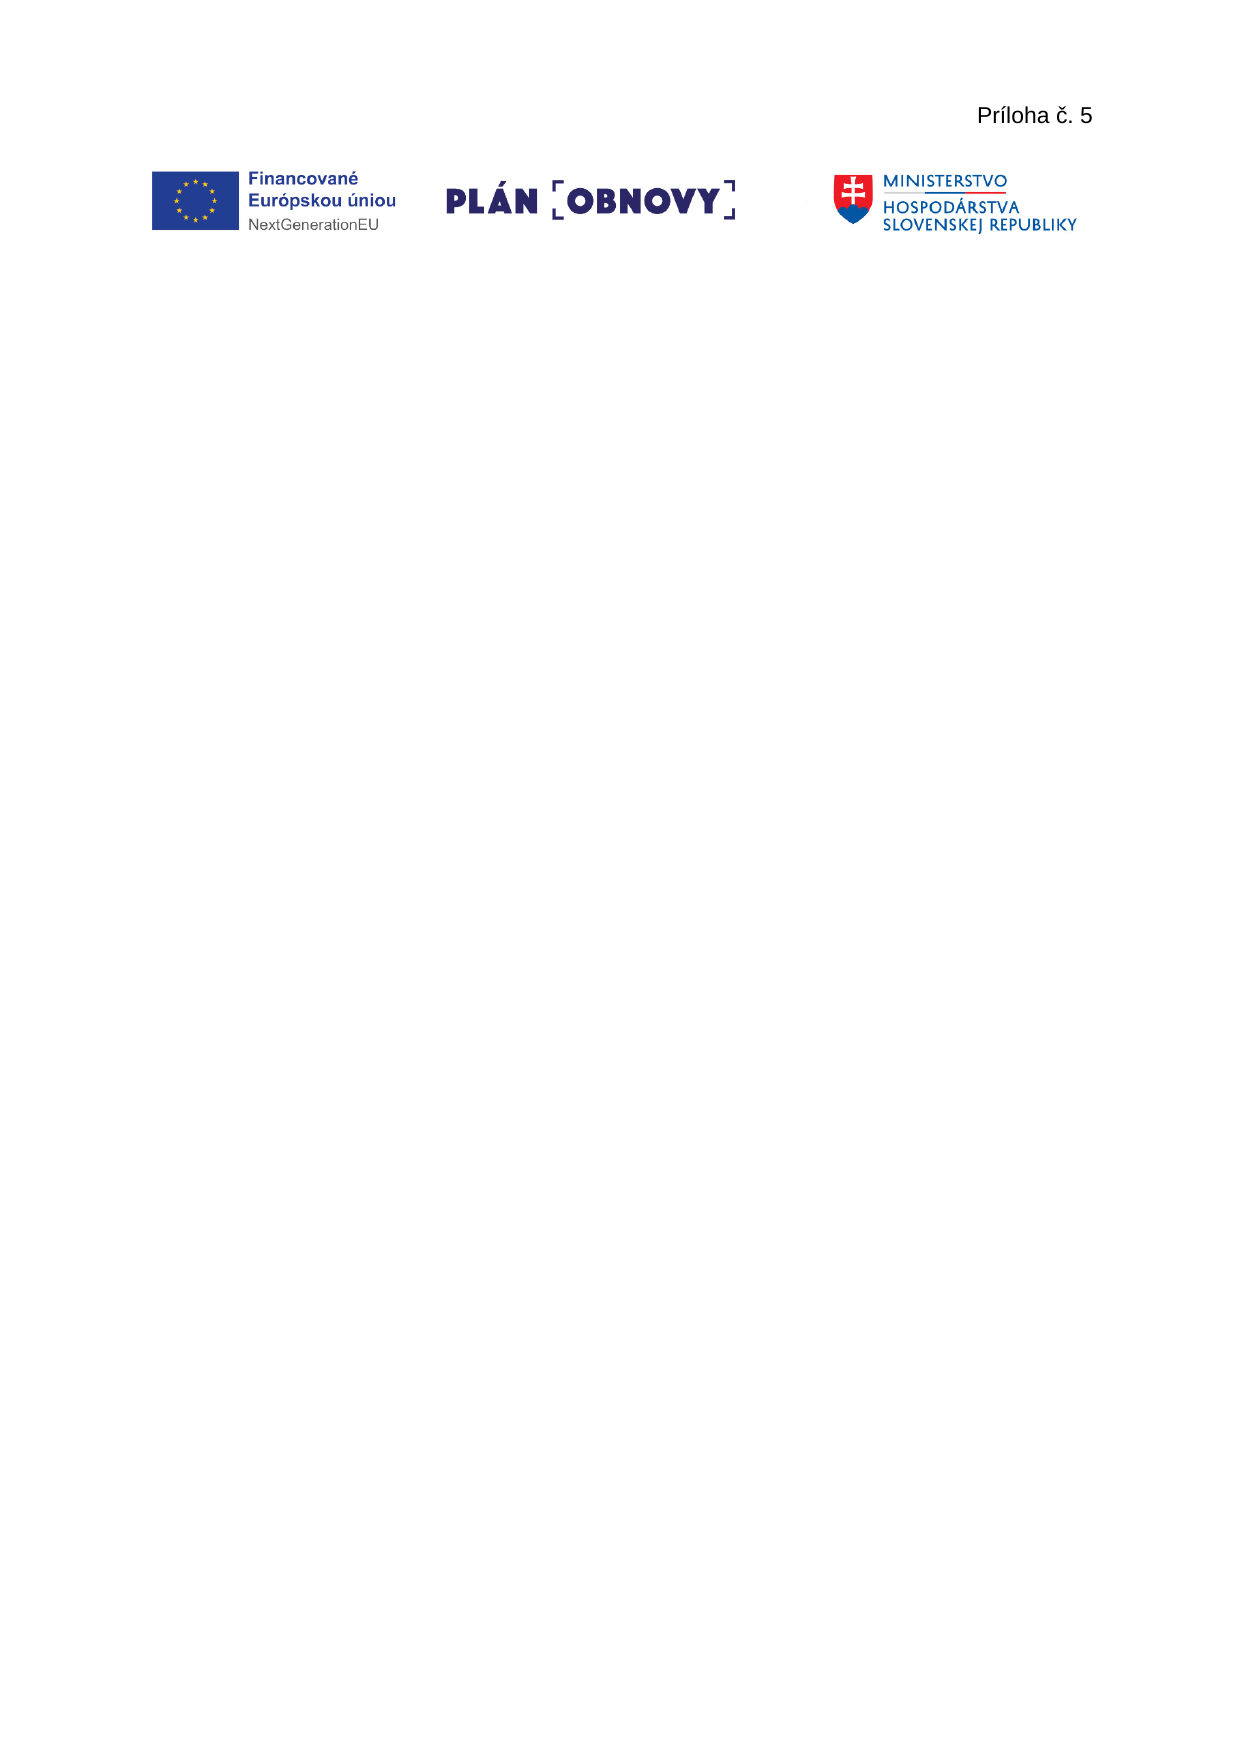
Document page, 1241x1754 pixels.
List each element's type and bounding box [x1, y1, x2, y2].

picture [147, 154, 1093, 244]
